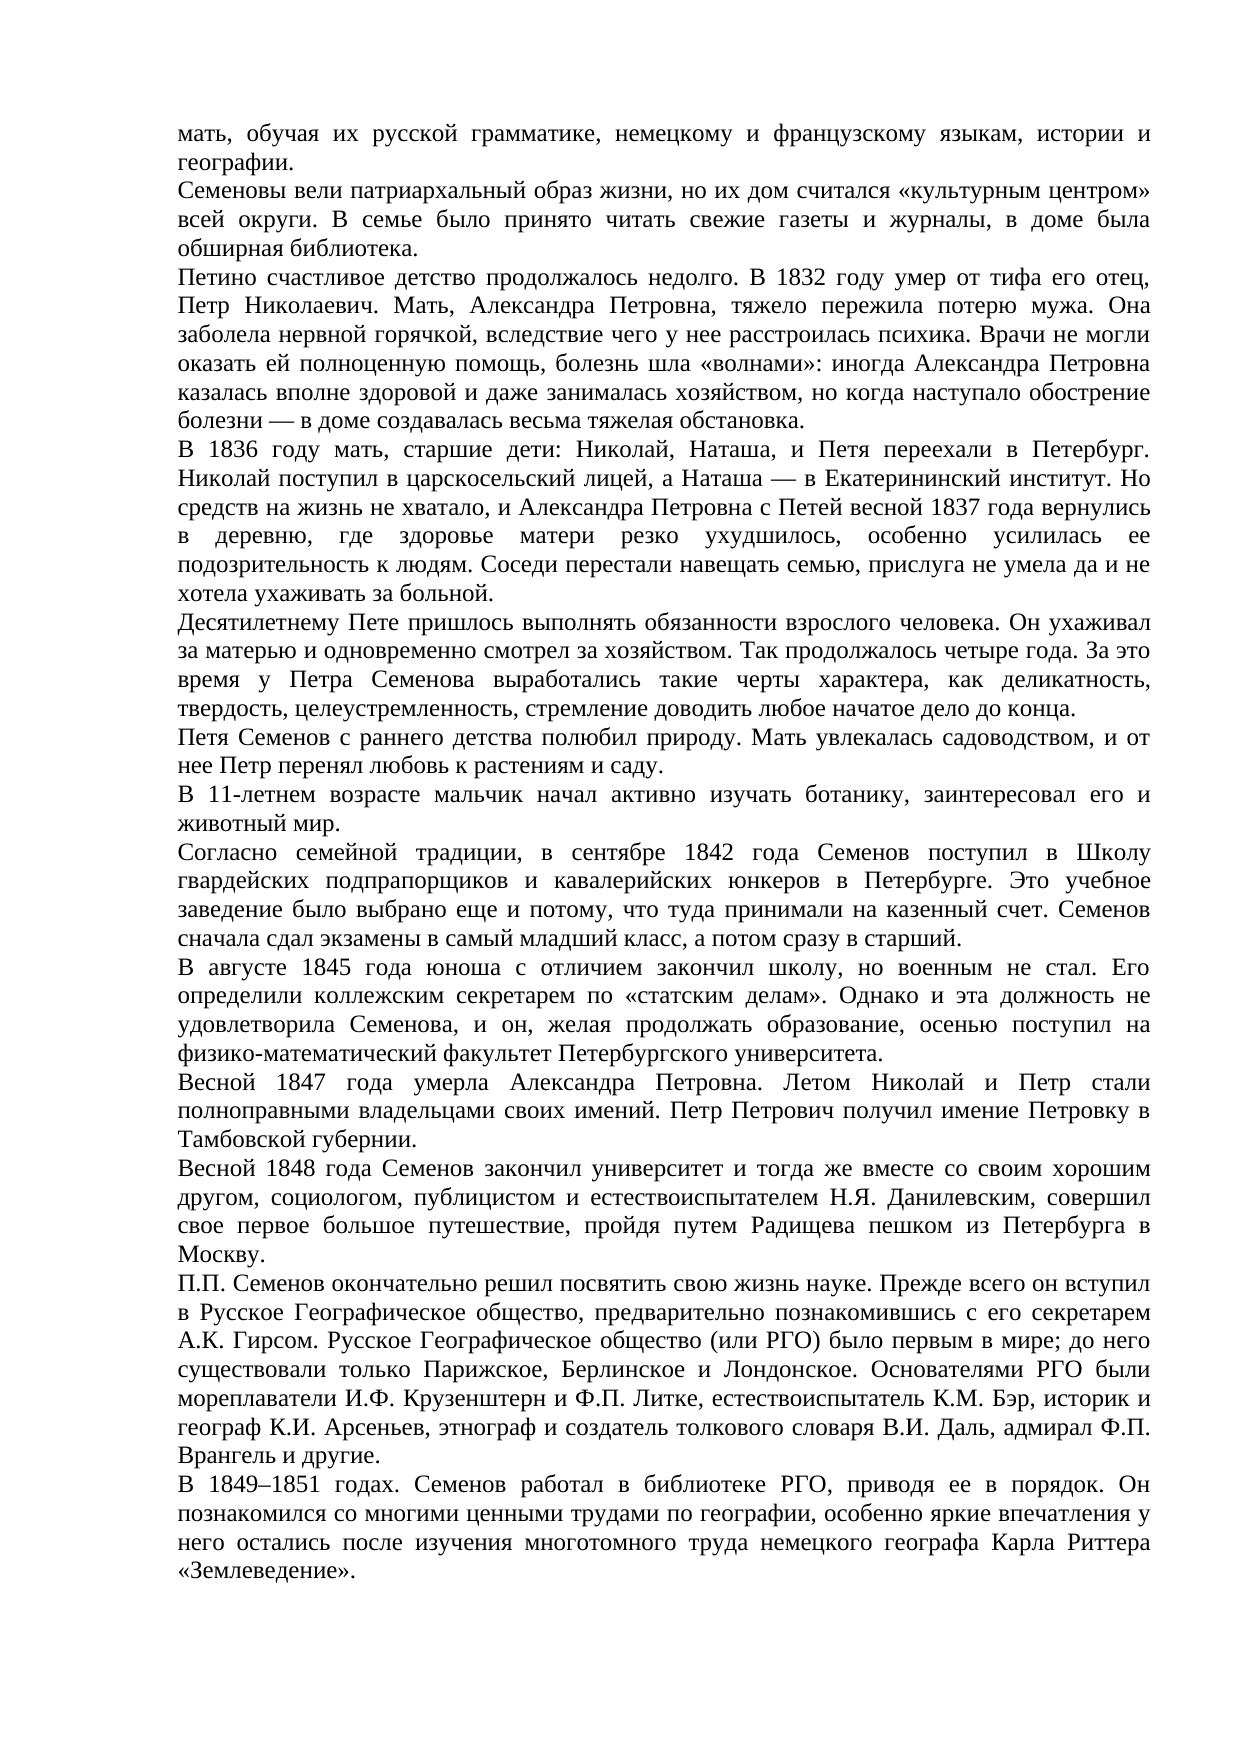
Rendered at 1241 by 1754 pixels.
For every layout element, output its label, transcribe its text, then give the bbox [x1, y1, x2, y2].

text Весной 1847 года умерла Александра Петровна. Летом Николай и Петр стали полноправными владельцами своих имений. Петр Петрович получил имение Петровку в Тамбовской губернии. [177, 1067, 1152, 1153]
text В 1836 году мать, старшие дети: Николай, Наташа, и Петя переехали в Петербург. Николай поступил в царскосельский лицей, а Наташа — в Екатерининский институт. Но средств на жизнь не хватало, и Александра Петровна с Петей весной 1837 года вернулись в деревню, где здоровье матери резко ухудшилось, особенно усилилась ее подозрительность к людям. Соседи перестали навещать семью, прислуга не умела да и не хотела ухаживать за больной. [177, 434, 1152, 607]
text Петя Семенов с раннего детства полюбил природу. Мать увлекалась садоводством, и от нее Петр перенял любовь к растениям и саду. [177, 722, 1152, 779]
text Десятилетнему Пете пришлось выполнять обязанности взрослого человека. Он ухаживал за матерью и одновременно смотрел за хозяйством. Так продолжалось четыре года. За это время у Петра Семенова выработались такие черты характера, как деликатность, твердость, целеустремленность, стремление доводить любое начатое дело до конца. [177, 607, 1152, 722]
text Семеновы вели патриархальный образ жизни, но их дом считался «культурным центром» всей округи. В семье было принято читать свежие газеты и журналы, в доме была обширная библиотека. [177, 176, 1152, 262]
text В 1849–1851 годах. Семенов работал в библиотеке РГО, приводя ее в порядок. Он познакомился со многими ценными трудами по географии, особенно яркие впечатления у него остались после изучения многотомного труда немецкого географа Карла Риттера «Землеведение». [177, 1469, 1152, 1584]
text Согласно семейной традиции, в сентябре 1842 года Семенов поступил в Школу гвардейских подпрапорщиков и кавалерийских юнкеров в Петербурге. Это учебное заведение было выбрано еще и потому, что туда принимали на казенный счет. Семенов сначала сдал экзамены в самый младший класс, а потом сразу в старший. [177, 837, 1152, 952]
text В августе 1845 года юноша с отличием закончил школу, но военным не стал. Его определили коллежским секретарем по «статским делам». Однако и эта должность не удовлетворила Семенова, и он, желая продолжать образование, осенью поступил на физико-математический факультет Петербургского университета. [177, 952, 1152, 1067]
text В 11-летнем возрасте мальчик начал активно изучать ботанику, заинтересовал его и животный мир. [177, 779, 1152, 837]
text Петино счастливое детство продолжалось недолго. В 1832 году умер от тифа его отец, Петр Николаевич. Мать, Александра Петровна, тяжело пережила потерю мужа. Она заболела нервной горячкой, вследствие чего у нее расстроилась психика. Врачи не могли оказать ей полноценную помощь, болезнь шла «волнами»: иногда Александра Петровна казалась вполне здоровой и даже занималась хозяйством, но когда наступало обострение болезни — в доме создавалась весьма тяжелая обстановка. [177, 262, 1152, 434]
text Весной 1848 года Семенов закончил университет и тогда же вместе со своим хорошим другом, социологом, публицистом и естествоиспытателем Н.Я. Данилевским, совершил свое первое большое путешествие, пройдя путем Радищева пешком из Петербурга в Москву. [177, 1153, 1152, 1268]
text П.П. Семенов окончательно решил посвятить свою жизнь науке. Прежде всего он вступил в Русское Географическое общество, предварительно познакомившись с его секретарем А.К. Гирсом. Русское Географическое общество (или РГО) было первым в мире; до него существовали только Парижское, Берлинское и Лондонское. Основателями РГО были мореплаватели И.Ф. Крузенштерн и Ф.П. Литке, естествоиспытатель К.М. Бэр, историк и географ К.И. Арсеньев, этнограф и создатель толкового словаря В.И. Даль, адмирал Ф.П. Врангель и другие. [177, 1268, 1152, 1469]
